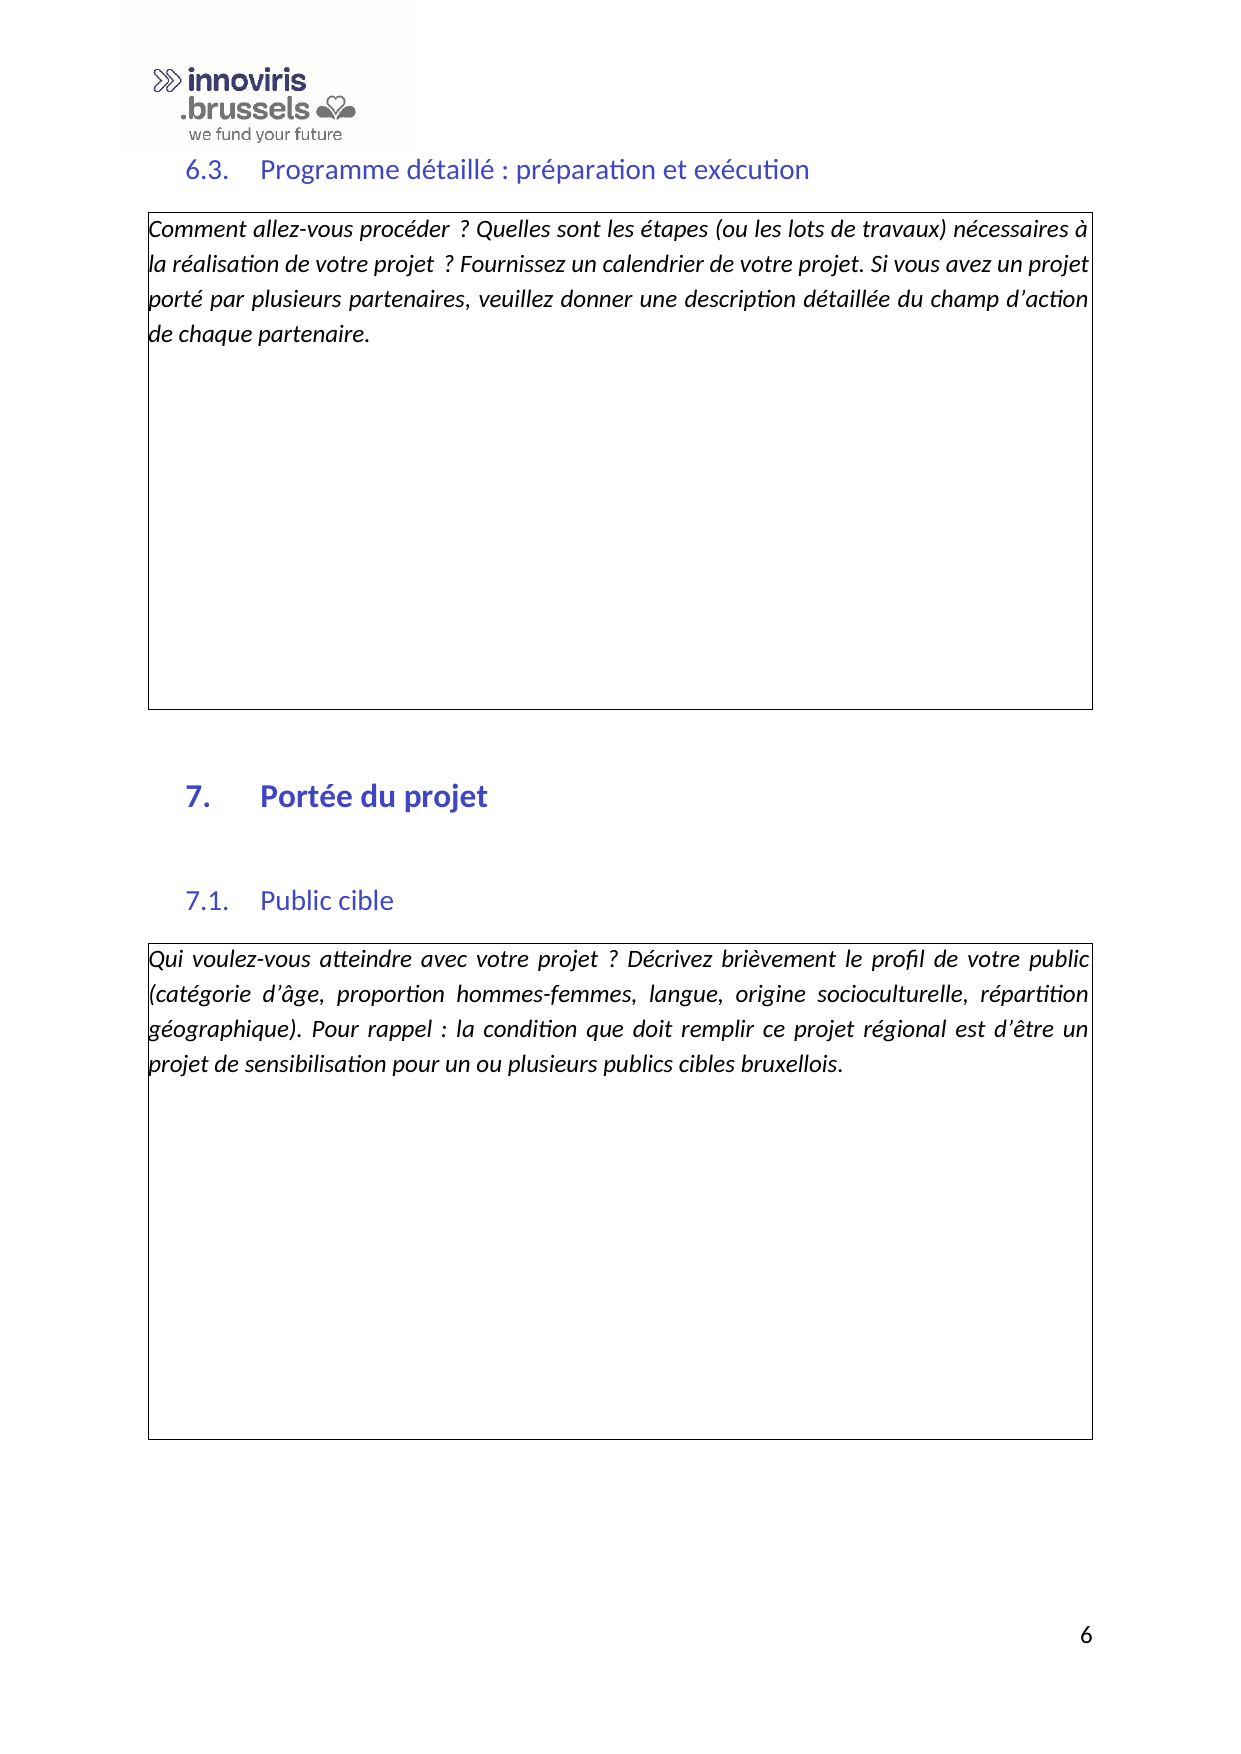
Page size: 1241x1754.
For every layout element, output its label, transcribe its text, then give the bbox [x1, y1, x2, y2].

text Portée du projet [185, 775, 1093, 816]
text Public cible [185, 882, 1093, 917]
table_header Comment allez-vous procéder ? Quelles sont les étapes (ou les lots de travaux) nécessaires à la réalisation de votre projet ? Fournissez un calendrier de votre projet. Si vous avez un projet porté par plusieurs partenaires, veuillez donner une description détaillée du champ d’action de chaque partenaire. [149, 213, 1092, 708]
table_header Qui voulez-vous atteindre avec votre projet ? Décrivez brièvement le profil de votre public (catégorie d’âge, proportion hommes-femmes, langue, origine socioculturelle, répartition géographique). Pour rappel : la condition que doit remplir ce projet régional est d’être un projet de sensibilisation pour un ou plusieurs publics cibles bruxellois. [149, 944, 1092, 1439]
picture [121, 0, 419, 152]
text Programme détaillé : préparation et exécution [185, 148, 1093, 187]
